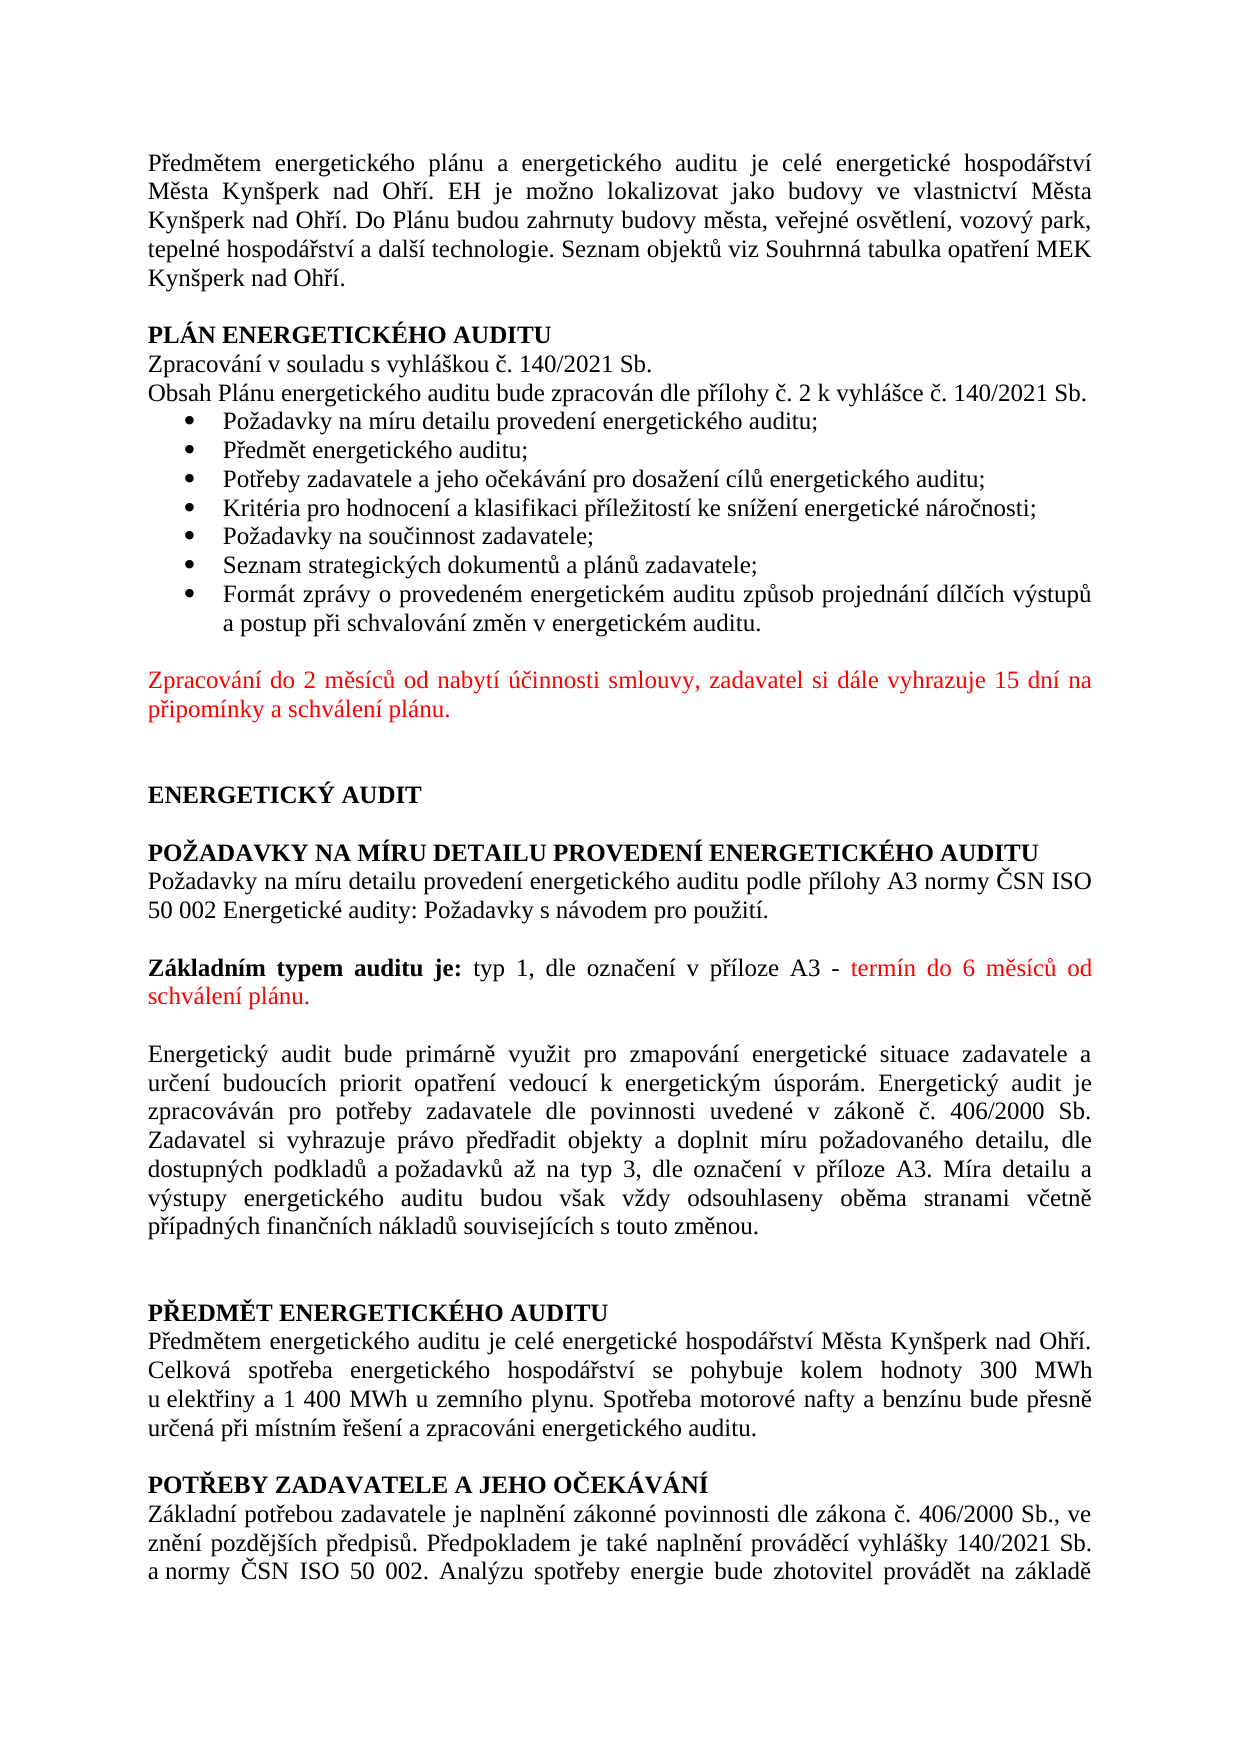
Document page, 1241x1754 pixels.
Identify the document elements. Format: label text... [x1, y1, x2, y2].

text POTŘEBY ZADAVATELE A JEHO OČEKÁVÁNÍ [148, 1470, 1093, 1499]
text Předmětem energetického auditu je celé energetické hospodářství Města Kynšperk nad Ohří. Celková spotřeba energetického hospodářství se pohybuje kolem hodnoty 300 MWh u elektřiny a 1 400 MWh u zemního plynu. Spotřeba motorové nafty a benzínu bude přesně určená při místním řešení a zpracováni energetického auditu. [148, 1326, 1093, 1441]
list Formát zprávy o provedeném energetickém auditu způsob projednání dílčích výstupů a postup při schvalování změn v energetickém auditu. [185, 579, 1093, 636]
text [148, 1499, 1093, 1585]
list Požadavky na míru detailu provedení energetického auditu; [185, 406, 1093, 435]
list Potřeby zadavatele a jeho očekávání pro dosažení cílů energetického auditu; [185, 464, 1093, 493]
text Zpracování v souladu s vyhláškou č. 140/2021 Sb. [148, 349, 1093, 378]
list Předmět energetického auditu; [185, 435, 1093, 464]
text PLÁN ENERGETICKÉHO AUDITU [148, 320, 1093, 349]
text Předmětem energetického plánu a energetického auditu je celé energetické hospodářství Města Kynšperk nad Ohří. EH je možno lokalizovat jako budovy ve vlastnictví Města Kynšperk nad Ohří. Do Plánu budou zahrnuty budovy města, veřejné osvětlení, vozový park, tepelné hospodářství a další technologie. Seznam objektů viz Souhrnná tabulka opatření MEK Kynšperk nad Ohří. [148, 148, 1093, 291]
list Kritéria pro hodnocení a klasifikaci příležitostí ke snížení energetické náročnosti; [185, 493, 1093, 521]
text Požadavky na míru detailu provedení energetického auditu podle přílohy A3 normy ČSN ISO 50 002 Energetické audity: Požadavky s návodem pro použití. [148, 866, 1093, 924]
text Zpracování do 2 měsíců od nabytí účinnosti smlouvy, zadavatel si dále vyhrazuje 15 dní na připomínky a schválení plánu. [148, 665, 1093, 723]
list Seznam strategických dokumentů a plánů zadavatele; [185, 550, 1093, 579]
text Energetický audit bude primárně využit pro zmapování energetické situace zadavatele a určení budoucích priorit opatření vedoucí k energetickým úsporám. Energetický audit je zpracováván pro potřeby zadavatele dle povinnosti uvedené v zákoně č. 406/2000 Sb. Zadavatel si vyhrazuje právo předřadit objekty a doplnit míru požadovaného detailu, dle dostupných podkladů a požadavků až na typ 3, dle označení v příloze A3. Míra detailu a výstupy energetického auditu budou však vždy odsouhlaseny oběma stranami včetně případných finančních nákladů souvisejících s touto změnou. [148, 1039, 1093, 1240]
text POŽADAVKY NA MÍRU DETAILU PROVEDENÍ ENERGETICKÉHO AUDITU [148, 838, 1093, 866]
list Požadavky na součinnost zadavatele; [185, 521, 1093, 550]
text ENERGETICKÝ AUDIT [148, 780, 1093, 809]
text Základním typem auditu je: typ 1, dle označení v příloze A3 - termín do 6 měsíců od schválení plánu. [148, 953, 1093, 1010]
text PŘEDMĚT ENERGETICKÉHO AUDITU [148, 1298, 1093, 1326]
text Obsah Plánu energetického auditu bude zpracován dle přílohy č. 2 k vyhlášce č. 140/2021 Sb. [148, 378, 1093, 406]
